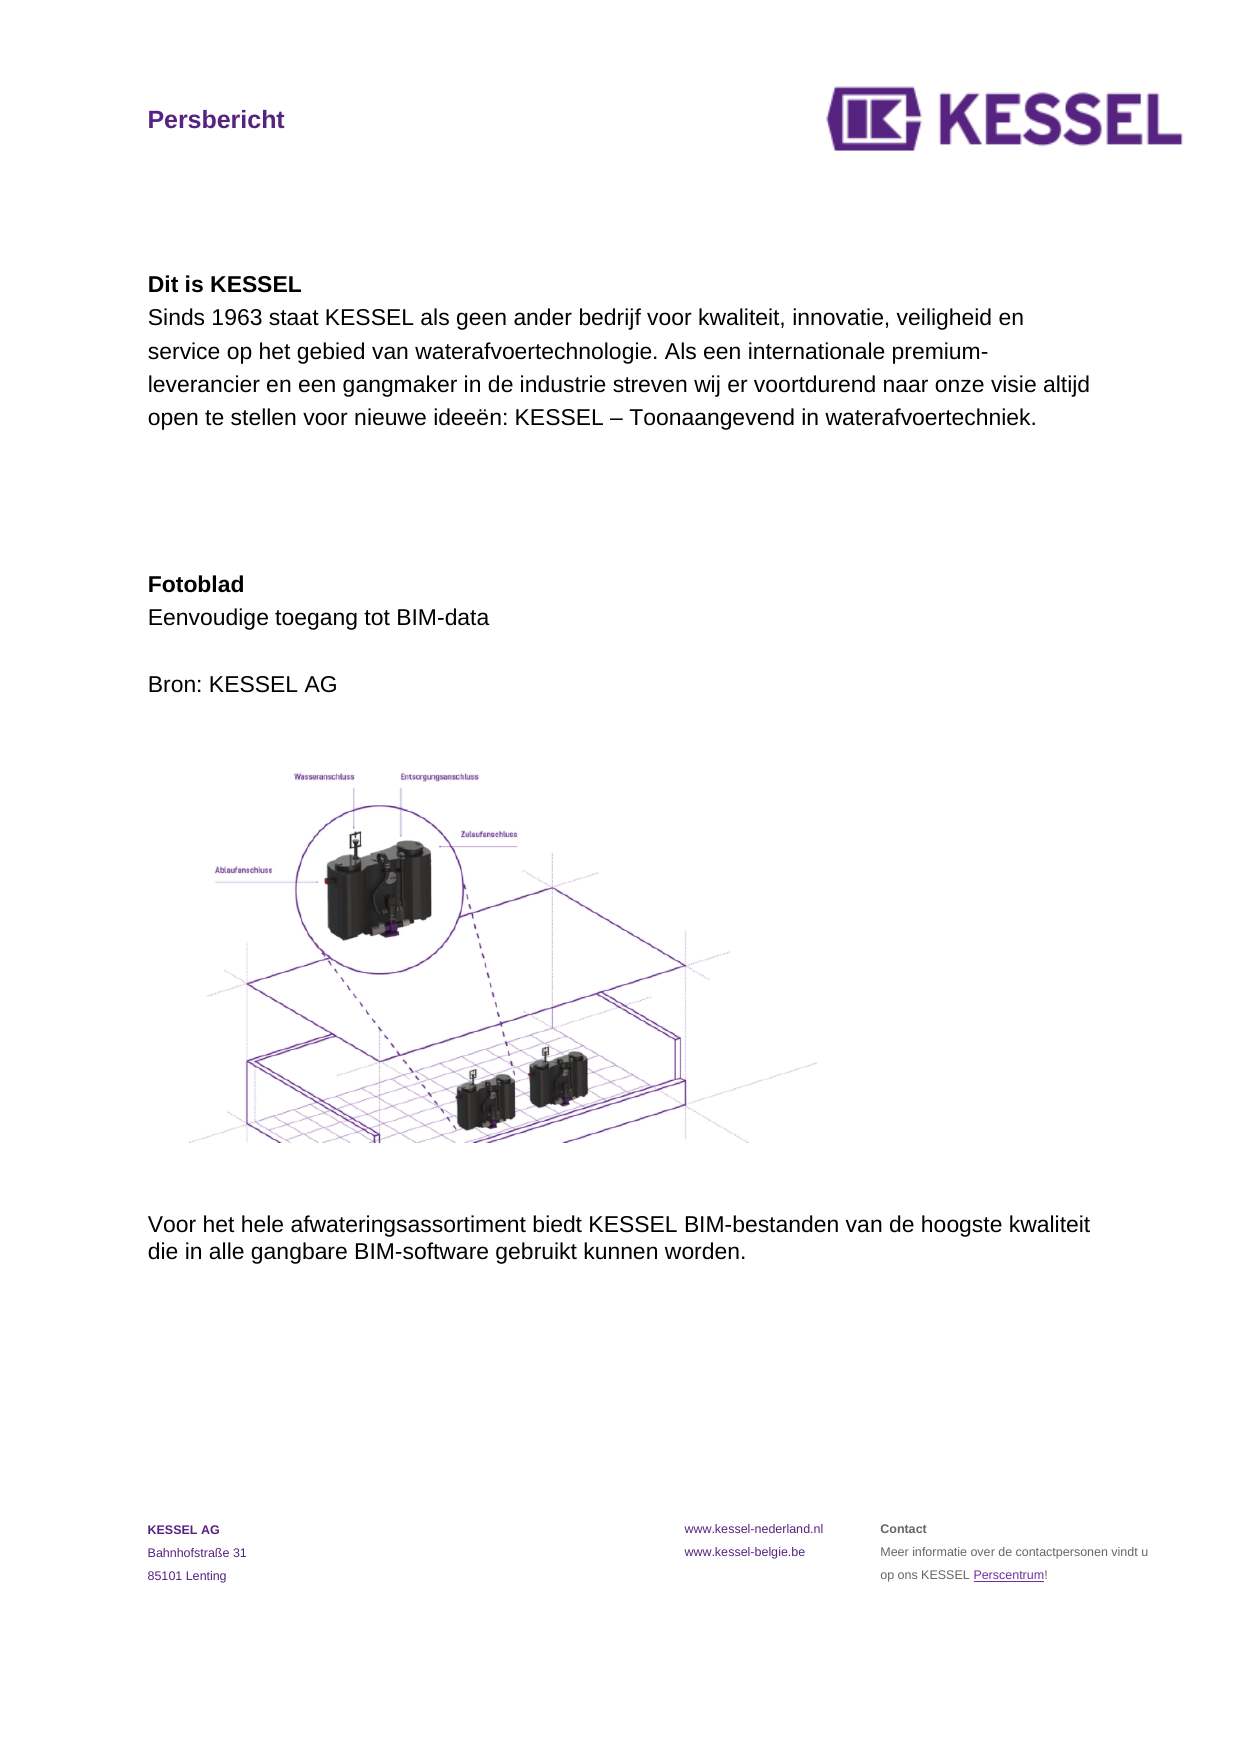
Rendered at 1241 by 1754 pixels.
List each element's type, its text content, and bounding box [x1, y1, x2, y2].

text Bron: KESSEL AG [148, 666, 1092, 699]
text Eenvoudige toegang tot BIM-data [148, 599, 1092, 632]
text Voor het hele afwateringsassortiment biedt KESSEL BIM-bestanden van de hoogste kwaliteit die in alle gangbare BIM-software gebruikt kunnen worden. [148, 1211, 1092, 1264]
text Dit is KESSEL [148, 266, 1092, 299]
text Sinds 1963 staat KESSEL als geen ander bedrijf voor kwaliteit, innovatie, veiligheid en service op het gebied van waterafvoertechnologie. Als een internationale premium-leverancier en een gangmaker in de industrie streven wij er voortdurend naar onze visie altijd open te stellen voor nieuwe ideeën: KESSEL – Toonaangevend in waterafvoertechniek. [148, 299, 1092, 432]
text Fotoblad [148, 566, 1092, 599]
picture [147, 734, 826, 1172]
